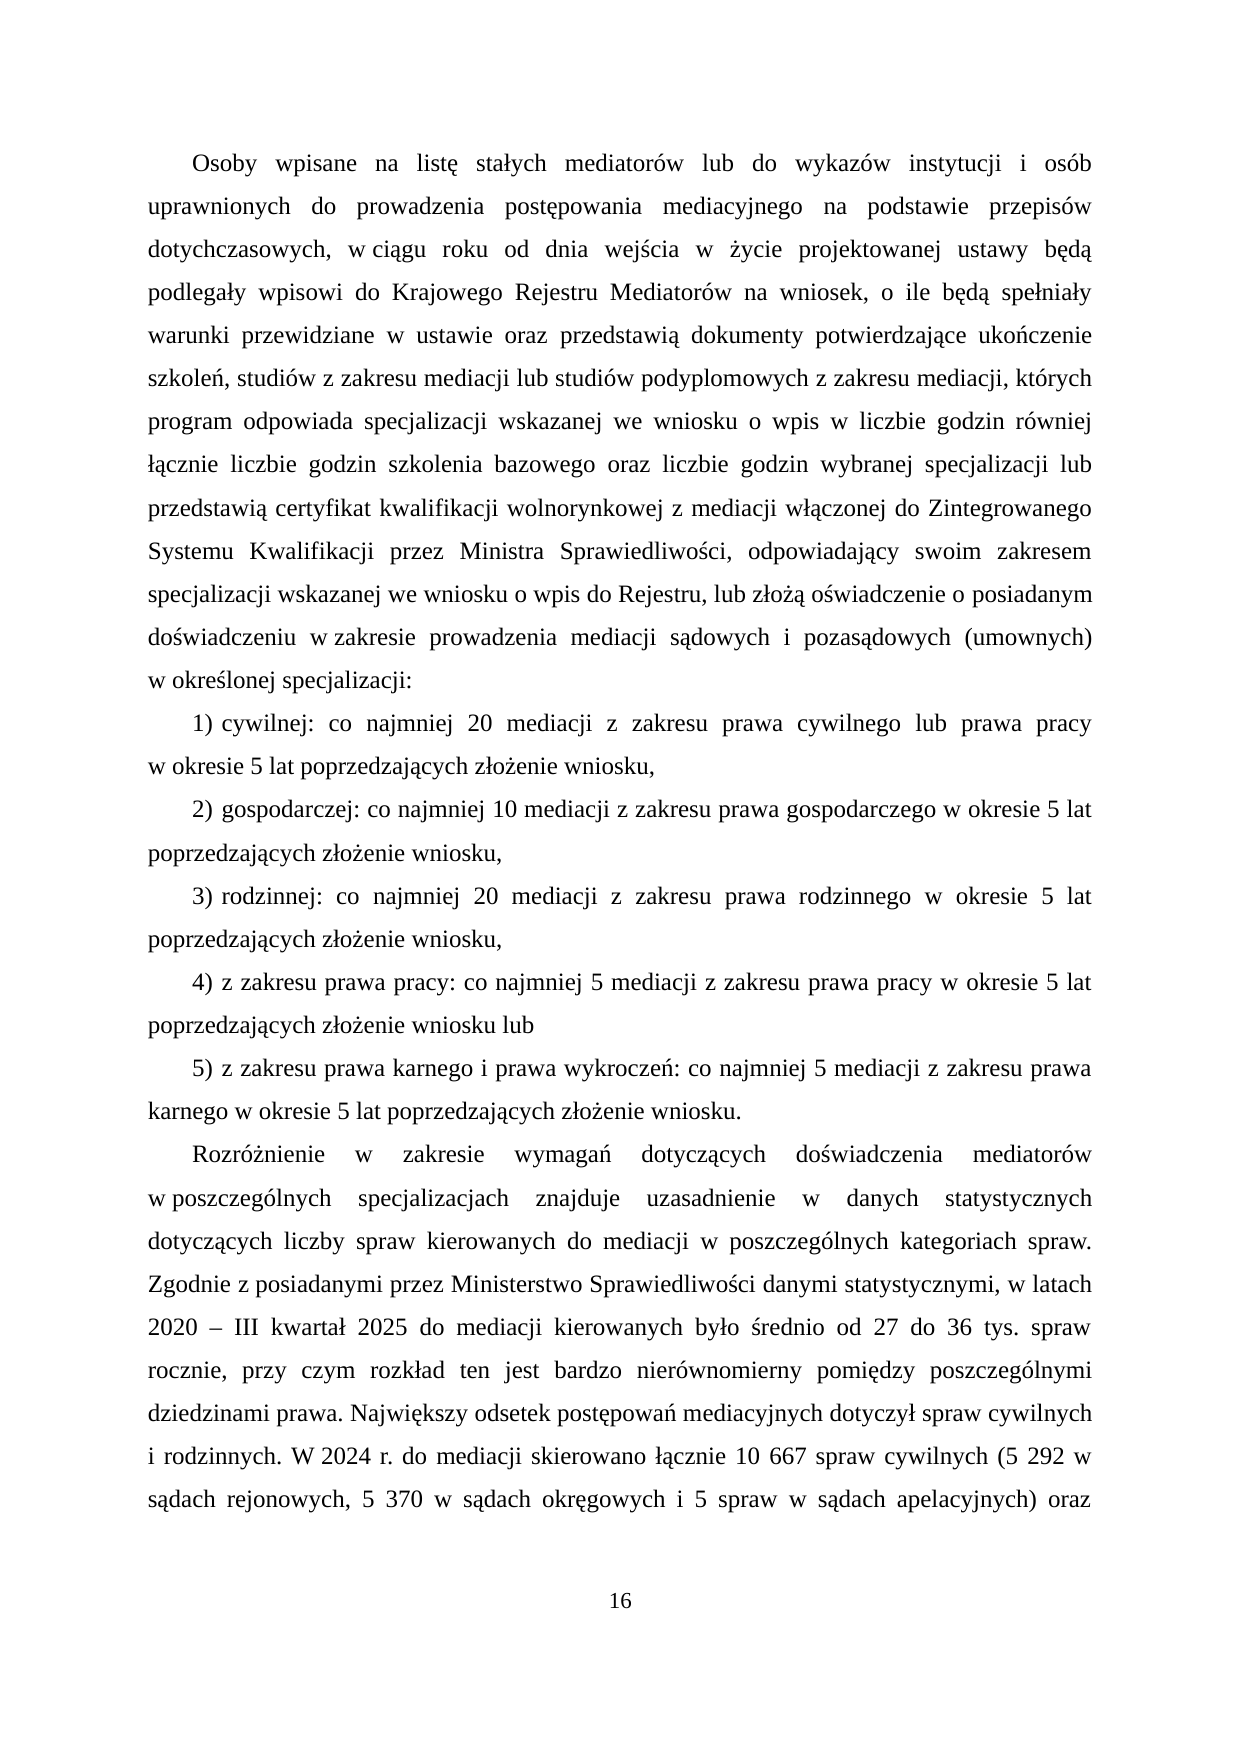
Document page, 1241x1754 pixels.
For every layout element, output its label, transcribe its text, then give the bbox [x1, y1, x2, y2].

list gospodarczej: co najmniej 10 mediacji z zakresu prawa gospodarczego w okresie 5 lat poprzedzających złożenie wniosku, [148, 794, 1093, 866]
list z zakresu prawa karnego i prawa wykroczeń: co najmniej 5 mediacji z zakresu prawa karnego w okresie 5 lat poprzedzających złożenie wniosku. [148, 1053, 1093, 1125]
list cywilnej: co najmniej 20 mediacji z zakresu prawa cywilnego lub prawa pracy w okresie 5 lat poprzedzających złożenie wniosku, [148, 708, 1093, 780]
list rodzinnej: co najmniej 20 mediacji z zakresu prawa rodzinnego w okresie 5 lat poprzedzających złożenie wniosku, [148, 881, 1093, 953]
list z zakresu prawa pracy: co najmniej 5 mediacji z zakresu prawa pracy w okresie 5 lat poprzedzających złożenie wniosku lub [148, 967, 1093, 1039]
text Osoby wpisane na listę stałych mediatorów lub do wykazów instytucji i osób uprawnionych do prowadzenia postępowania mediacyjnego na podstawie przepisów dotychczasowych, w ciągu roku od dnia wejścia w życie projektowanej ustawy będą podlegały wpisowi do Krajowego Rejestru Mediatorów na wniosek, o ile będą spełniały warunki przewidziane w ustawie oraz przedstawią dokumenty potwierdzające ukończenie szkoleń, studiów z zakresu mediacji lub studiów podyplomowych z zakresu mediacji, których program odpowiada specjalizacji wskazanej we wniosku o wpis w liczbie godzin równiej łącznie liczbie godzin szkolenia bazowego oraz liczbie godzin wybranej specjalizacji lub przedstawią certyfikat kwalifikacji wolnorynkowej z mediacji włączonej do Zintegrowanego Systemu Kwalifikacji przez Ministra Sprawiedliwości, odpowiadający swoim zakresem specjalizacji wskazanej we wniosku o wpis do Rejestru, lub złożą oświadczenie o posiadanym doświadczeniu w zakresie prowadzenia mediacji sądowych i pozasądowych (umownych) w określonej specjalizacji: [148, 148, 1093, 694]
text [148, 1139, 1093, 1513]
